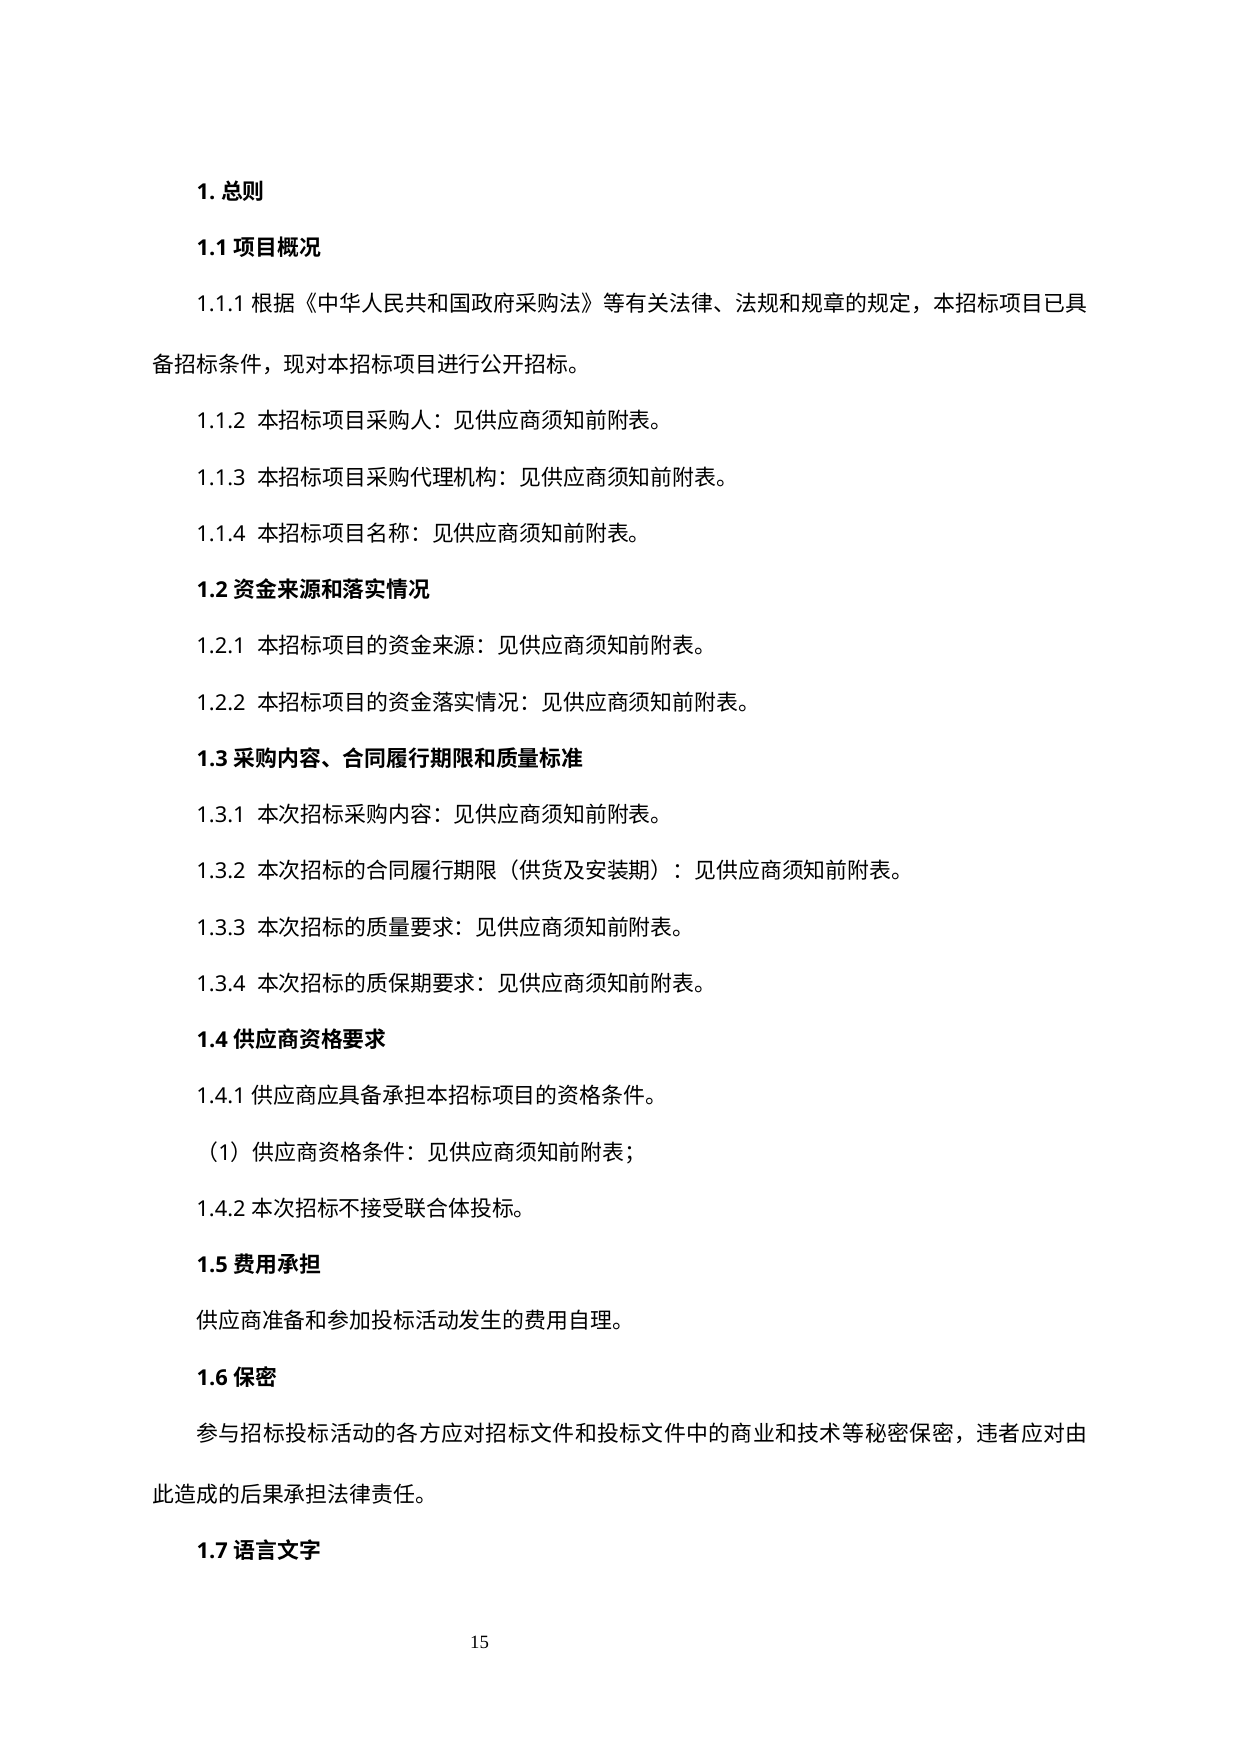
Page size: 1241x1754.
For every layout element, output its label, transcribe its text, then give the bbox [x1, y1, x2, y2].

text 1.3.1 本次招标采购内容：见供应商须知前附表。 [152, 793, 1088, 833]
text 1.1.2 本招标项目采购人：见供应商须知前附表。 [152, 399, 1088, 439]
text 1.4.2 本次招标不接受联合体投标。 [152, 1187, 1088, 1227]
text 1.4 供应商资格要求 [152, 1018, 1088, 1058]
text 1.2 资金来源和落实情况 [152, 568, 1088, 608]
text 1.6 保密 [152, 1355, 1088, 1396]
text 1.3 采购内容、合同履行期限和质量标准 [152, 737, 1088, 777]
text 1.1.4 本招标项目名称：见供应商须知前附表。 [152, 512, 1088, 552]
title 1. 总则 [152, 170, 1088, 210]
text 1.7 语言文字 [152, 1528, 1088, 1569]
text 1.1.1 根据《中华人民共和国政府采购法》等有关法律、法规和规章的规定，本招标项目已具备招标条件，现对本招标项目进行公开招标。 [152, 282, 1088, 383]
text 1.3.3 本次招标的质量要求：见供应商须知前附表。 [152, 905, 1088, 946]
text 供应商准备和参加投标活动发生的费用自理。 [152, 1299, 1088, 1339]
text 1.5 费用承担 [152, 1243, 1088, 1283]
text （1）供应商资格条件：见供应商须知前附表； [152, 1130, 1088, 1171]
text 1.3.2 本次招标的合同履行期限（供货及安装期）：见供应商须知前附表。 [152, 849, 1088, 889]
text 1.2.2 本招标项目的资金落实情况：见供应商须知前附表。 [152, 680, 1088, 721]
text 1.2.1 本招标项目的资金来源：见供应商须知前附表。 [152, 624, 1088, 664]
text 1.1 项目概况 [152, 226, 1088, 266]
text 1.4.1 供应商应具备承担本招标项目的资格条件。 [152, 1074, 1088, 1114]
text 1.1.3 本招标项目采购代理机构：见供应商须知前附表。 [152, 455, 1088, 496]
text 1.3.4 本次招标的质保期要求：见供应商须知前附表。 [152, 962, 1088, 1002]
text 参与招标投标活动的各方应对招标文件和投标文件中的商业和技术等秘密保密，违者应对由此造成的后果承担法律责任。 [152, 1412, 1088, 1513]
